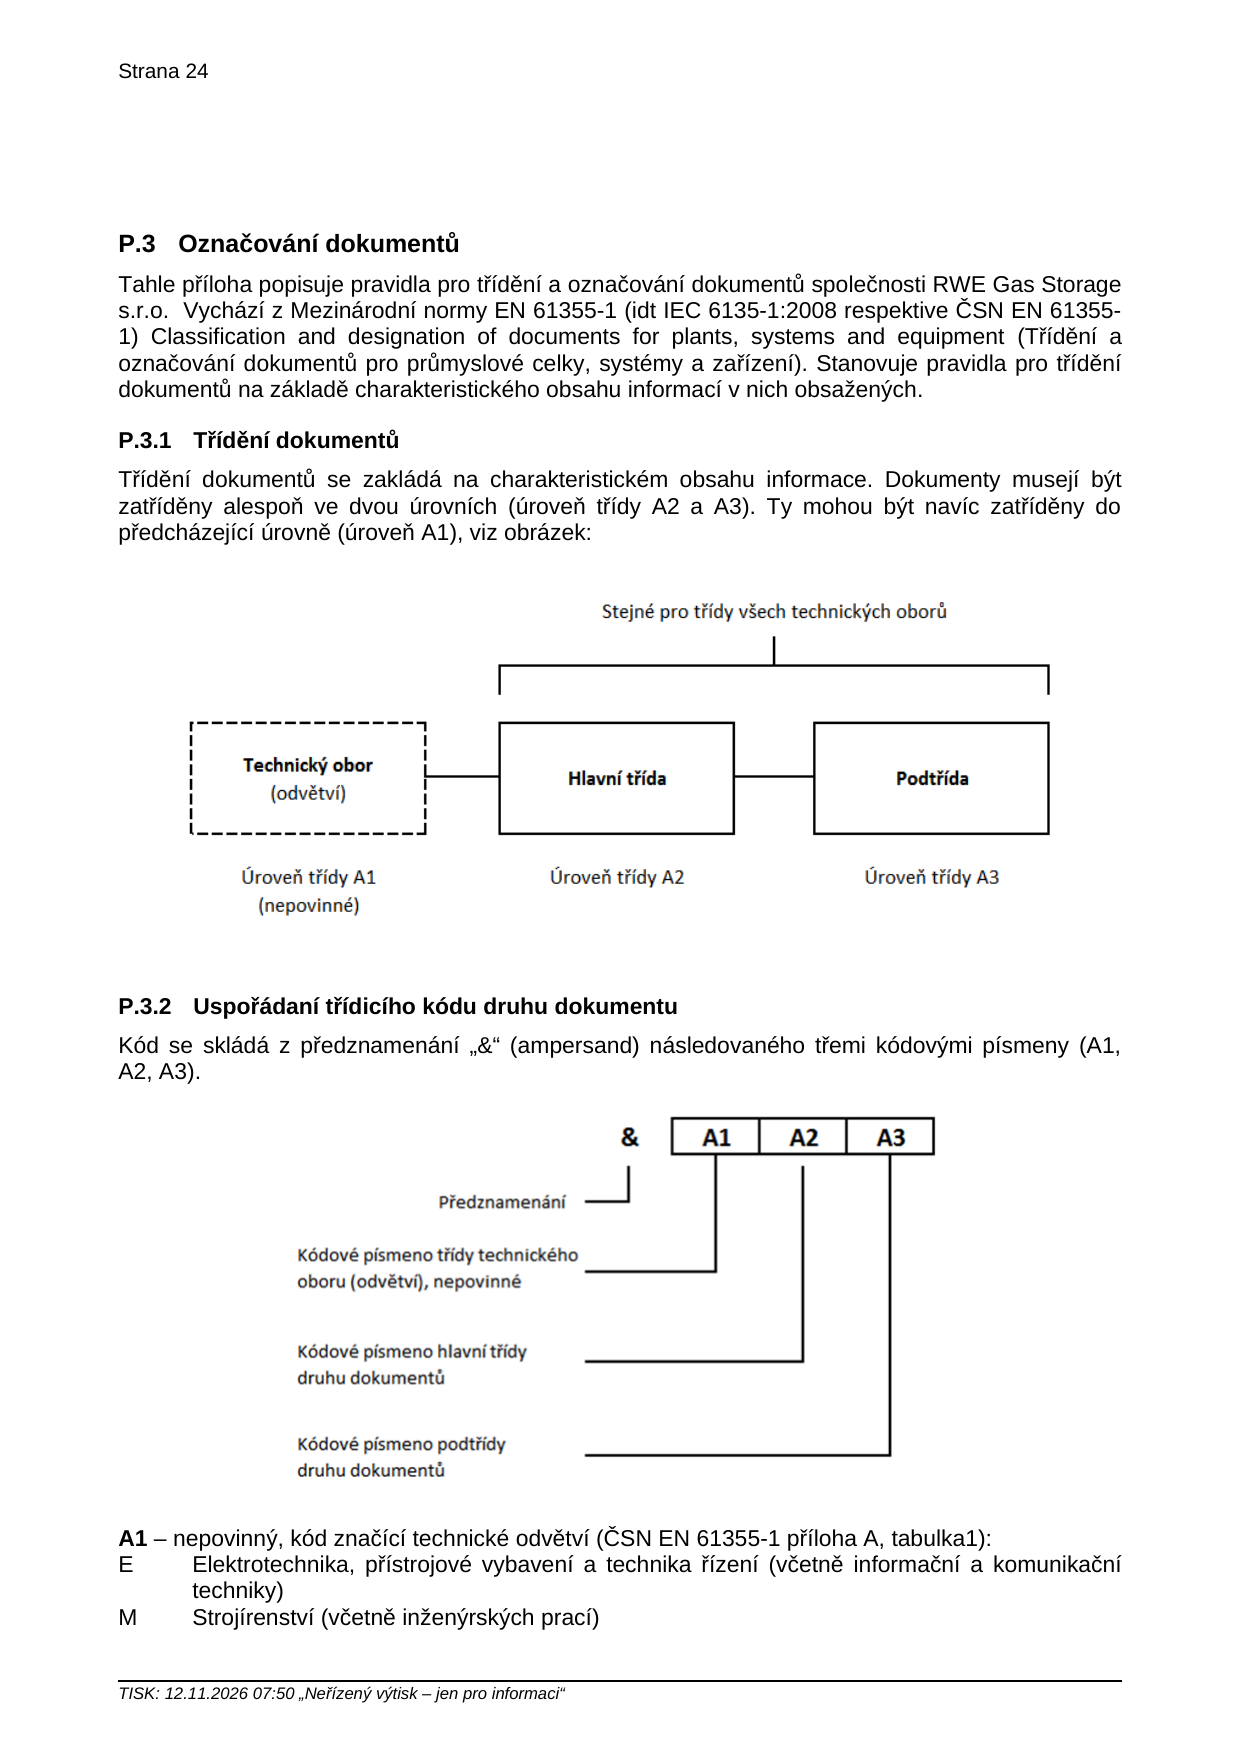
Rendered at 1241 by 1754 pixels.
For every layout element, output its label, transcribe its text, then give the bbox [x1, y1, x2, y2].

text Označování dokumentů [118, 229, 1122, 258]
text Třídění dokumentů se zakládá na charakteristickém obsahu informace. Dokumenty musejí být zatříděny alespoň ve dvou úrovních (úroveň třídy A2 a A3). Ty mohou být navíc zatříděny do předcházející úrovně (úroveň A1), viz obrázek: [118, 466, 1122, 545]
text Tahle příloha popisuje pravidla pro třídění a označování dokumentů společnosti RWE Gas Storage s.r.o. Vychází z Mezinárodní normy EN 61355-1 (idt IEC 6135-1:2008 respektive ČSN EN 61355-1) Classification and designation of documents for plants, systems and equipment (Třídění a označování dokumentů pro průmyslové celky, systémy a zařízení). Stanovuje pravidla pro třídění dokumentů na základě charakteristického obsahu informací v nich obsažených. [118, 271, 1122, 402]
text A1 – nepovinný, kód značící technické odvětví (ČSN EN 61355-1 příloha A, tabulka1): [118, 1525, 1122, 1551]
picture [284, 1084, 956, 1499]
text Třídění dokumentů [118, 427, 1122, 454]
picture [168, 545, 1073, 968]
text Kód se skládá z předznamenání „&“ (ampersand) následovaného třemi kódovými písmeny (A1, A2, A3). [118, 1032, 1122, 1084]
text M Strojírenství (včetně inženýrských prací) [118, 1604, 1122, 1630]
text E Elektrotechnika, přístrojové vybavení a technika řízení (včetně informační a komunikační techniky) [118, 1551, 1122, 1604]
